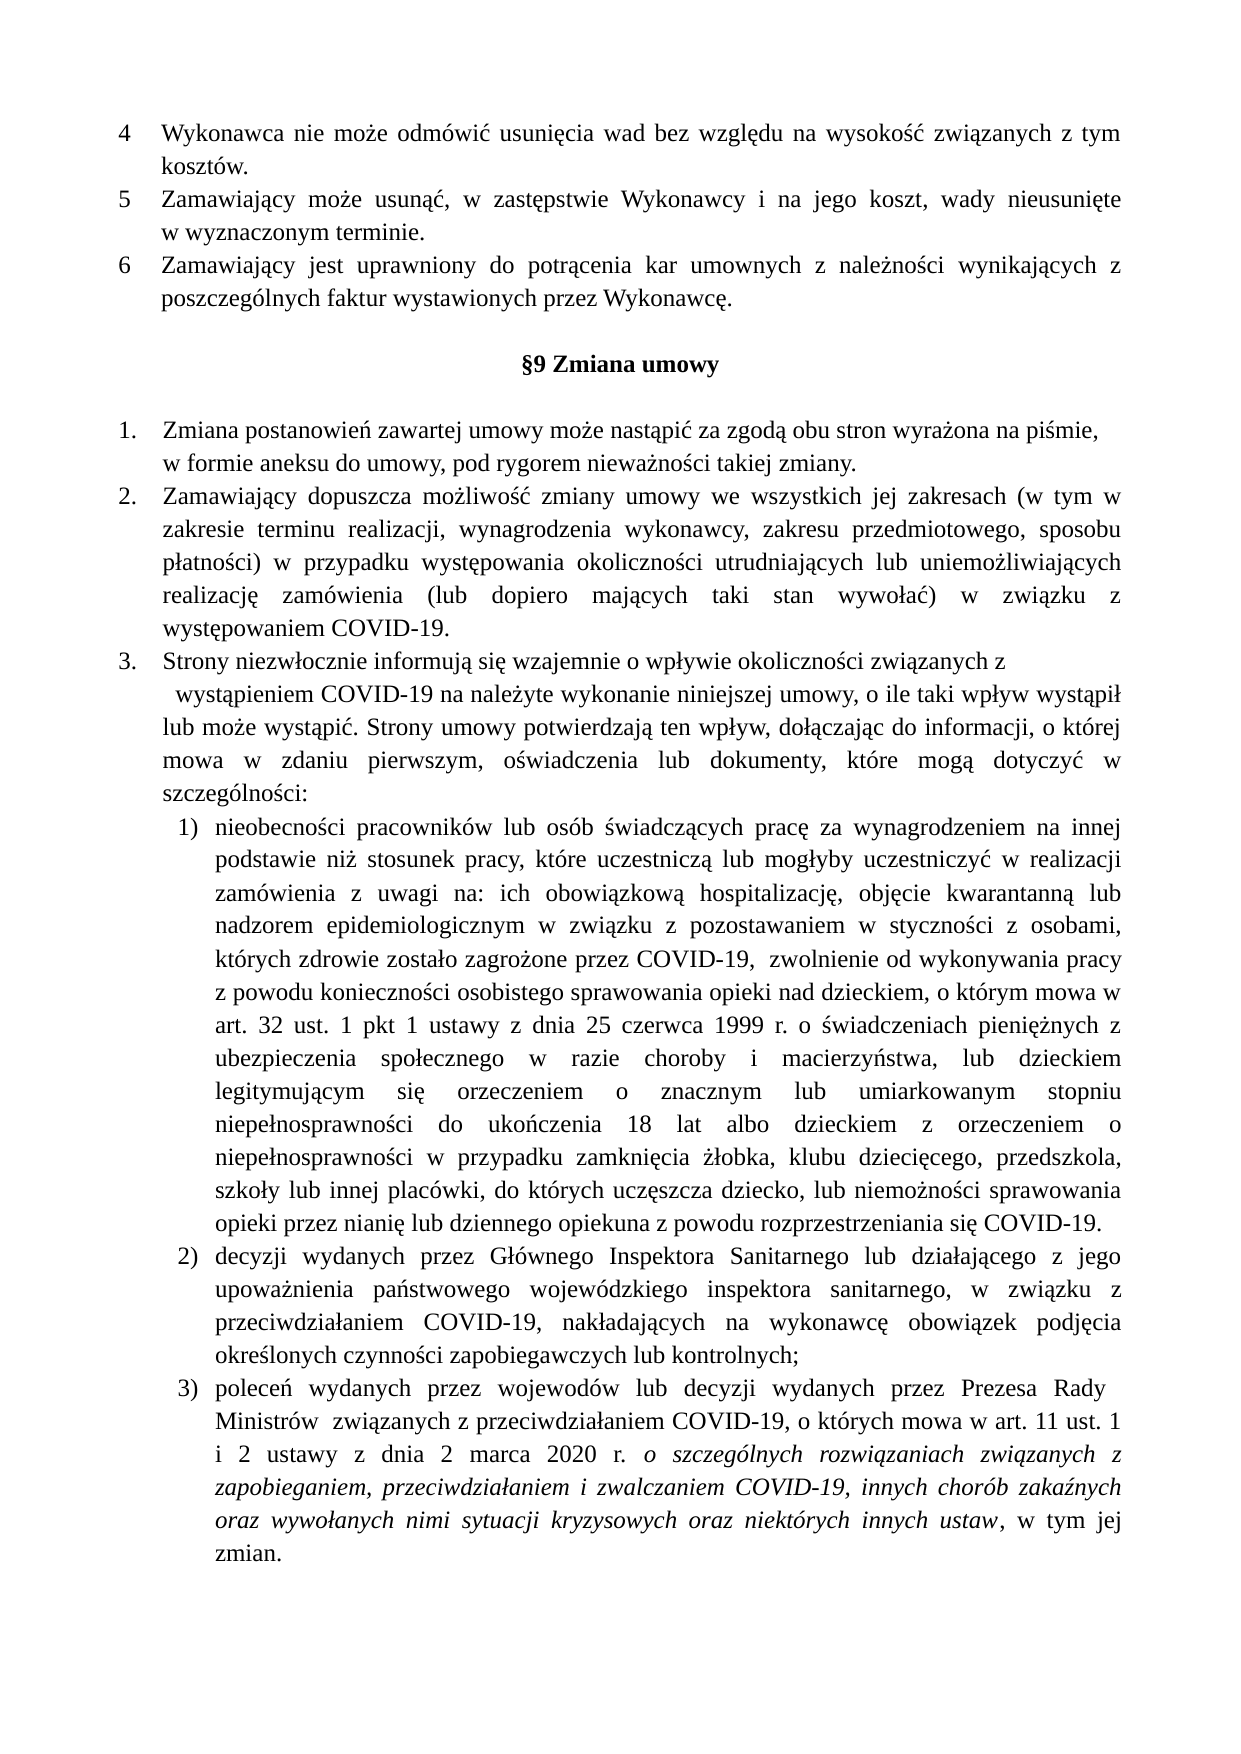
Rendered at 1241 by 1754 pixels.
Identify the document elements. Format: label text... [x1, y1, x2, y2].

list Wykonawca nie może odmówić usunięcia wad bez względu na wysokość związanych z tym kosztów. [118, 118, 1122, 180]
list Zamawiający dopuszcza możliwość zmiany umowy we wszystkich jej zakresach (w tym w zakresie terminu realizacji, wynagrodzenia wykonawcy, zakresu przedmiotowego, sposobu płatności) w przypadku występowania okoliczności utrudniających lub uniemożliwiających realizację zamówienia (lub dopiero mających taki stan wywołać) w związku z występowaniem COVID-19. [118, 481, 1122, 642]
text wystąpieniem COVID-19 na należyte wykonanie niniejszej umowy, o ile taki wpływ wystąpił lub może wystąpić. Strony umowy potwierdzają ten wpływ, dołączając do informacji, o której mowa w zdaniu pierwszym, oświadczenia lub dokumenty, które mogą dotyczyć w szczególności: [45, 679, 1122, 807]
list poleceń wydanych przez wojewodów lub decyzji wydanych przez Prezesa Rady Ministrów związanych z przeciwdziałaniem COVID-19, o których mowa w art. 11 ust. 1 i 2 ustawy z dnia 2 marca 2020 r. o szczególnych rozwiązaniach związanych z zapobieganiem, przeciwdziałaniem i zwalczaniem COVID-19, innych chorób zakaźnych oraz wywołanych nimi sytuacji kryzysowych oraz niektórych innych ustaw, w tym jej zmian. [177, 1373, 1122, 1567]
list Zamawiający może usunąć, w zastępstwie Wykonawcy i na jego koszt, wady nieusunięte w wyznaczonym terminie. [118, 184, 1122, 246]
list Zmiana postanowień zawartej umowy może nastąpić za zgodą obu stron wyrażona na piśmie, w formie aneksu do umowy, pod rygorem nieważności takiej zmiany. [118, 415, 1122, 477]
list Zamawiający jest uprawniony do potrącenia kar umownych z należności wynikających z poszczególnych faktur wystawionych przez Wykonawcę. [118, 250, 1122, 312]
text §9 Zmiana umowy [118, 349, 1122, 378]
list Strony niezwłocznie informują się wzajemnie o wpływie okoliczności związanych z [118, 646, 1122, 675]
list decyzji wydanych przez Głównego Inspektora Sanitarnego lub działającego z jego upoważnienia państwowego wojewódzkiego inspektora sanitarnego, w związku z przeciwdziałaniem COVID-19, nakładających na wykonawcę obowiązek podjęcia określonych czynności zapobiegawczych lub kontrolnych; [177, 1241, 1122, 1369]
list nieobecności pracowników lub osób świadczących pracę za wynagrodzeniem na innej podstawie niż stosunek pracy, które uczestniczą lub mogłyby uczestniczyć w realizacji zamówienia z uwagi na: ich obowiązkową hospitalizację, objęcie kwarantanną lub nadzorem epidemiologicznym w związku z pozostawaniem w styczności z osobami, których zdrowie zostało zagrożone przez COVID-19, zwolnienie od wykonywania pracy z powodu konieczności osobistego sprawowania opieki nad dzieckiem, o którym mowa w art. 32 ust. 1 pkt 1 ustawy z dnia 25 czerwca 1999 r. o świadczeniach pieniężnych z ubezpieczenia społecznego w razie choroby i macierzyństwa, lub dzieckiem legitymującym się orzeczeniem o znacznym lub umiarkowanym stopniu niepełnosprawności do ukończenia 18 lat albo dzieckiem z orzeczeniem o niepełnosprawności w przypadku zamknięcia żłobka, klubu dziecięcego, przedszkola, szkoły lub innej placówki, do których uczęszcza dziecko, lub niemożności sprawowania opieki przez nianię lub dziennego opiekuna z powodu rozprzestrzeniania się COVID-19. [177, 812, 1122, 1237]
